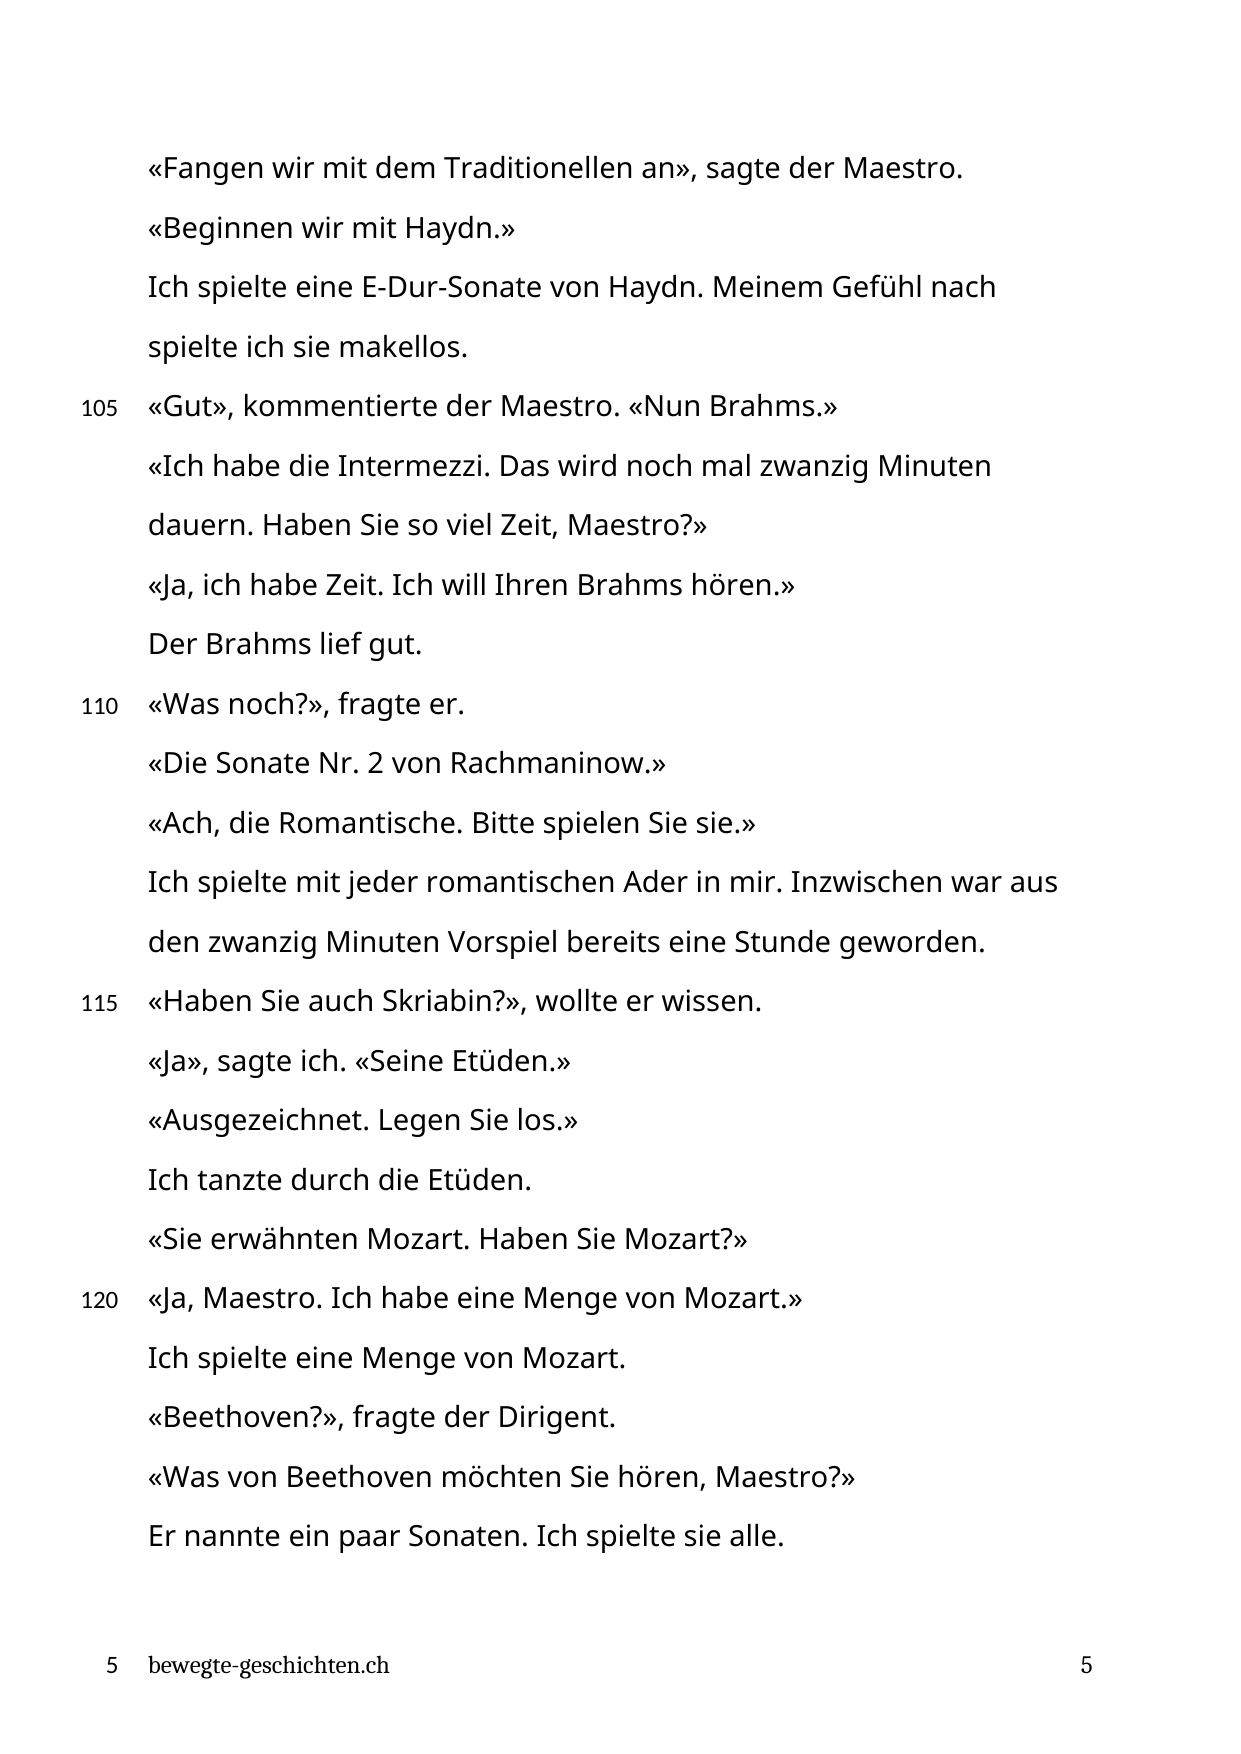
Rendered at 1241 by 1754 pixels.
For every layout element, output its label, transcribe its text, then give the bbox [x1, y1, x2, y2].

text Ich spielte eine E-Dur-Sonate von Haydn. Meinem Gefühl nach spielte ich sie makellos. [148, 267, 1092, 366]
text Er nannte ein paar Sonaten. Ich spielte sie alle. [148, 1516, 1092, 1555]
text «Was von Beethoven möchten Sie hören, Maestro?» [148, 1456, 1092, 1496]
text «Ja, ich habe Zeit. Ich will Ihren Brahms hören.» [148, 564, 1092, 604]
text Ich spielte eine Menge von Mozart. [148, 1337, 1092, 1377]
text «Ja», sagte ich. «Seine Etüden.» [148, 1040, 1092, 1079]
text «Was noch?», fragte er. [148, 683, 1092, 723]
text «Ausgezeichnet. Legen Sie los.» [148, 1099, 1092, 1139]
text «Sie erwähnten Mozart. Haben Sie Mozart?» [148, 1218, 1092, 1258]
text «Die Sonate Nr. 2 von Rachmaninow.» [148, 742, 1092, 782]
text «Gut», kommentierte der Maestro. «Nun Brahms.» [148, 386, 1092, 425]
text «Fangen wir mit dem Traditionellen an», sagte der Maestro. «Beginnen wir mit Haydn.» [148, 148, 1092, 247]
text «Ich habe die Intermezzi. Das wird noch mal zwanzig Minuten dauern. Haben Sie so viel Zeit, Maestro?» [148, 445, 1092, 544]
text Ich tanzte durch die Etüden. [148, 1159, 1092, 1198]
text «Ach, die Romantische. Bitte spielen Sie sie.» [148, 802, 1092, 842]
text «Haben Sie auch Skriabin?», wollte er wissen. [148, 980, 1092, 1020]
text Der Brahms lief gut. [148, 623, 1092, 663]
text Ich spielte mit jeder romantischen Ader in mir. Inzwischen war aus den zwanzig Minuten Vorspiel bereits eine Stunde geworden. [148, 861, 1092, 961]
text «Beethoven?», fragte der Dirigent. [148, 1397, 1092, 1436]
text «Ja, Maestro. Ich habe eine Menge von Mozart.» [148, 1278, 1092, 1317]
